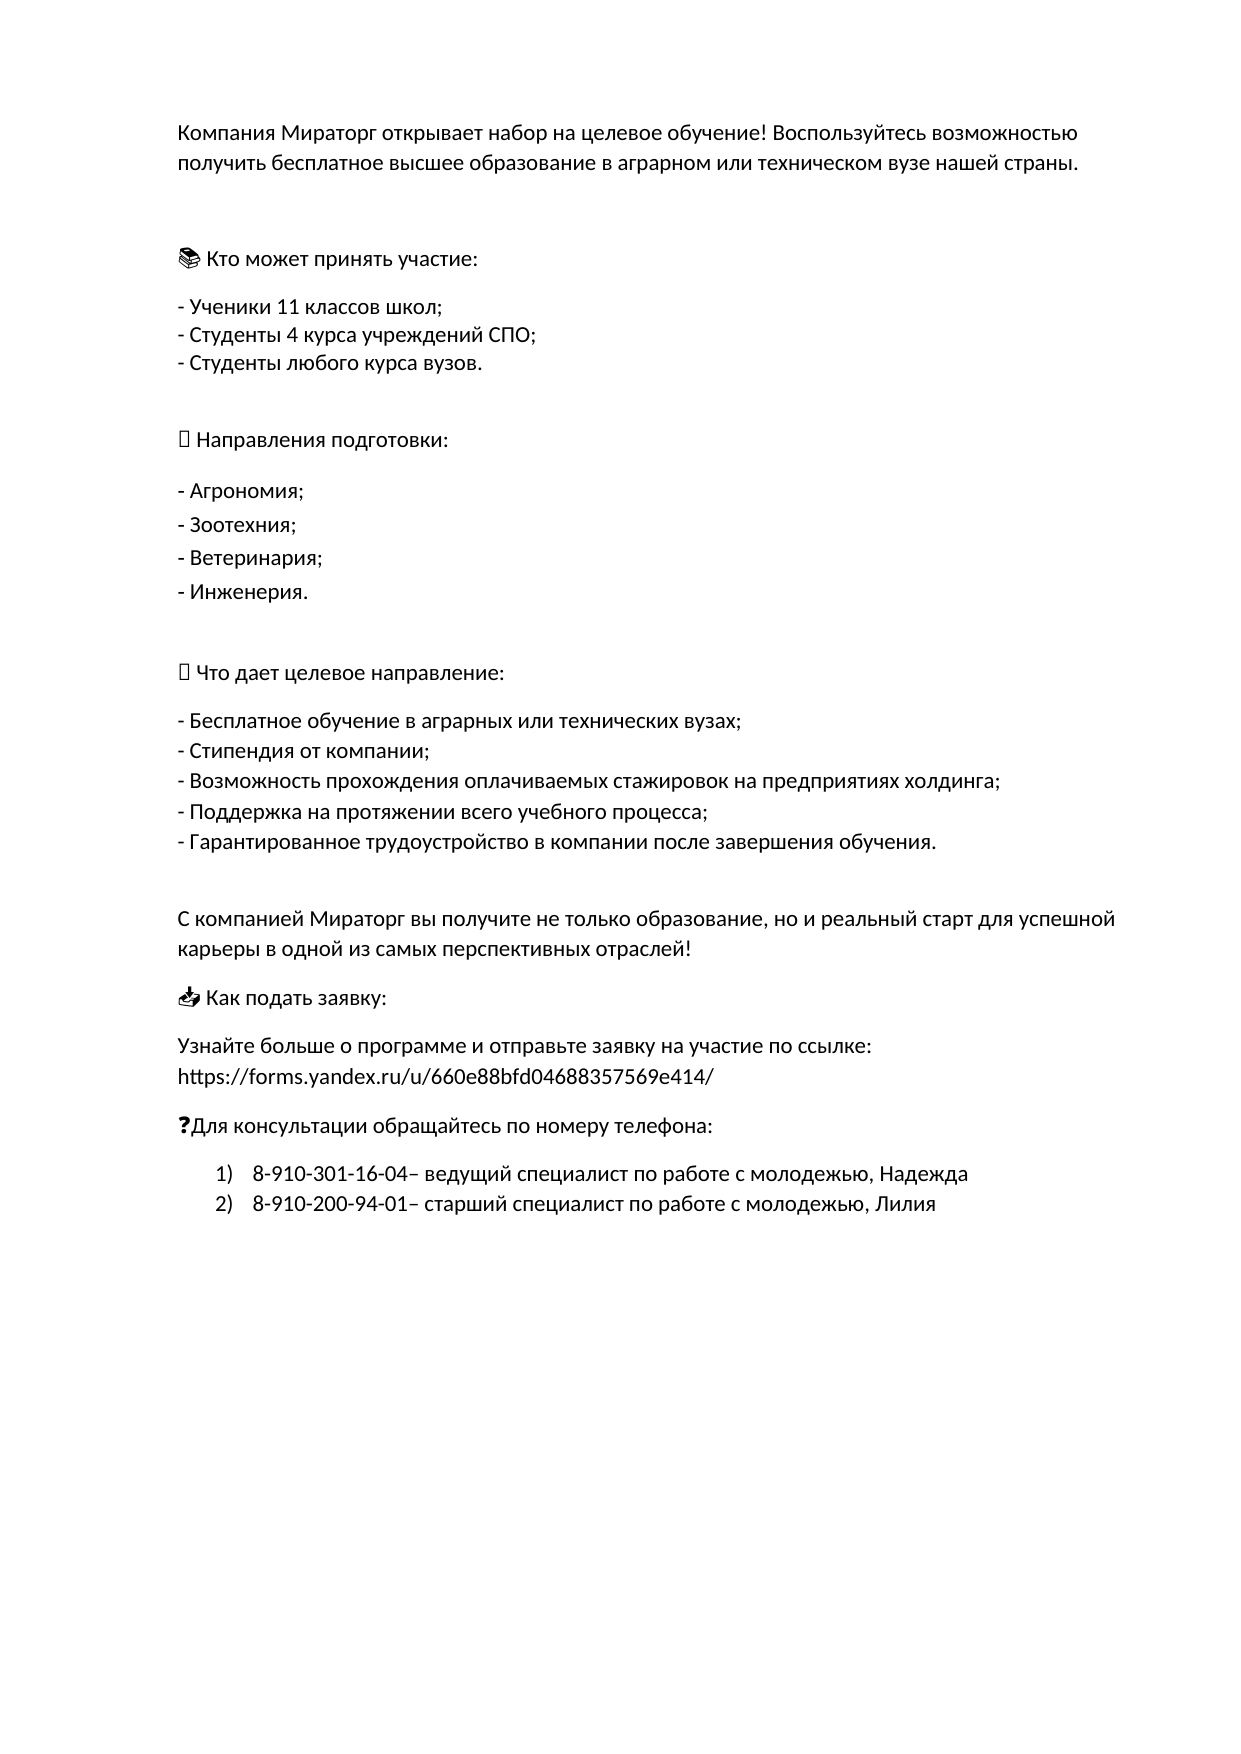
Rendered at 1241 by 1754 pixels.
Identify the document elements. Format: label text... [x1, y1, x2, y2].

text - Студенты 4 курса учреждений СПО; [177, 321, 1152, 348]
text 📥 Как подать заявку: [177, 981, 1152, 1012]
text - Поддержка на протяжении всего учебного процесса; [177, 797, 1152, 825]
text 📚 Кто может принять участие: [177, 242, 1152, 273]
list 8-910-301-16-04– ведущий специалист по работе с молодежью, Надежда [215, 1159, 1152, 1187]
text ⁃ Инженерия. [177, 575, 1152, 606]
text Узнайте больше о программе и отправьте заявку на участие по ссылке: https://forms.yandex.ru/u/660e88bfd04688357569e414/ [177, 1032, 1152, 1090]
text Компания Мираторг открывает набор на целевое обучение! Воспользуйтесь возможностью получить бесплатное высшее образование в аграрном или техническом вузе нашей страны. [177, 118, 1152, 176]
text 💡 Что дает целевое направление: [177, 656, 1152, 687]
text ⁃ Зоотехния; [177, 508, 1152, 539]
text ❓Для консультации обращайтесь по номеру телефона: [177, 1109, 1152, 1140]
text - Студенты любого курса вузов. [177, 348, 1152, 377]
text ⁃ Ветеринария; [177, 541, 1152, 573]
list 8-910-200-94-01– старший специалист по работе с молодежью, Лилия [215, 1189, 1152, 1217]
text ⁃ Агрономия; [177, 474, 1152, 505]
text - Ученики 11 классов школ; [177, 292, 1152, 321]
text - Стипендия от компании; [177, 736, 1152, 764]
text 📌 Направления подготовки: [177, 423, 1152, 455]
text С компанией Мираторг вы получите не только образование, но и реальный старт для успешной карьеры в одной из самых перспективных отраслей! [177, 904, 1152, 962]
text - Гарантированное трудоустройство в компании после завершения обучения. [177, 827, 1152, 855]
text - Бесплатное обучение в аграрных или технических вузах; [177, 706, 1152, 734]
text - Возможность прохождения оплачиваемых стажировок на предприятиях холдинга; [177, 767, 1152, 794]
